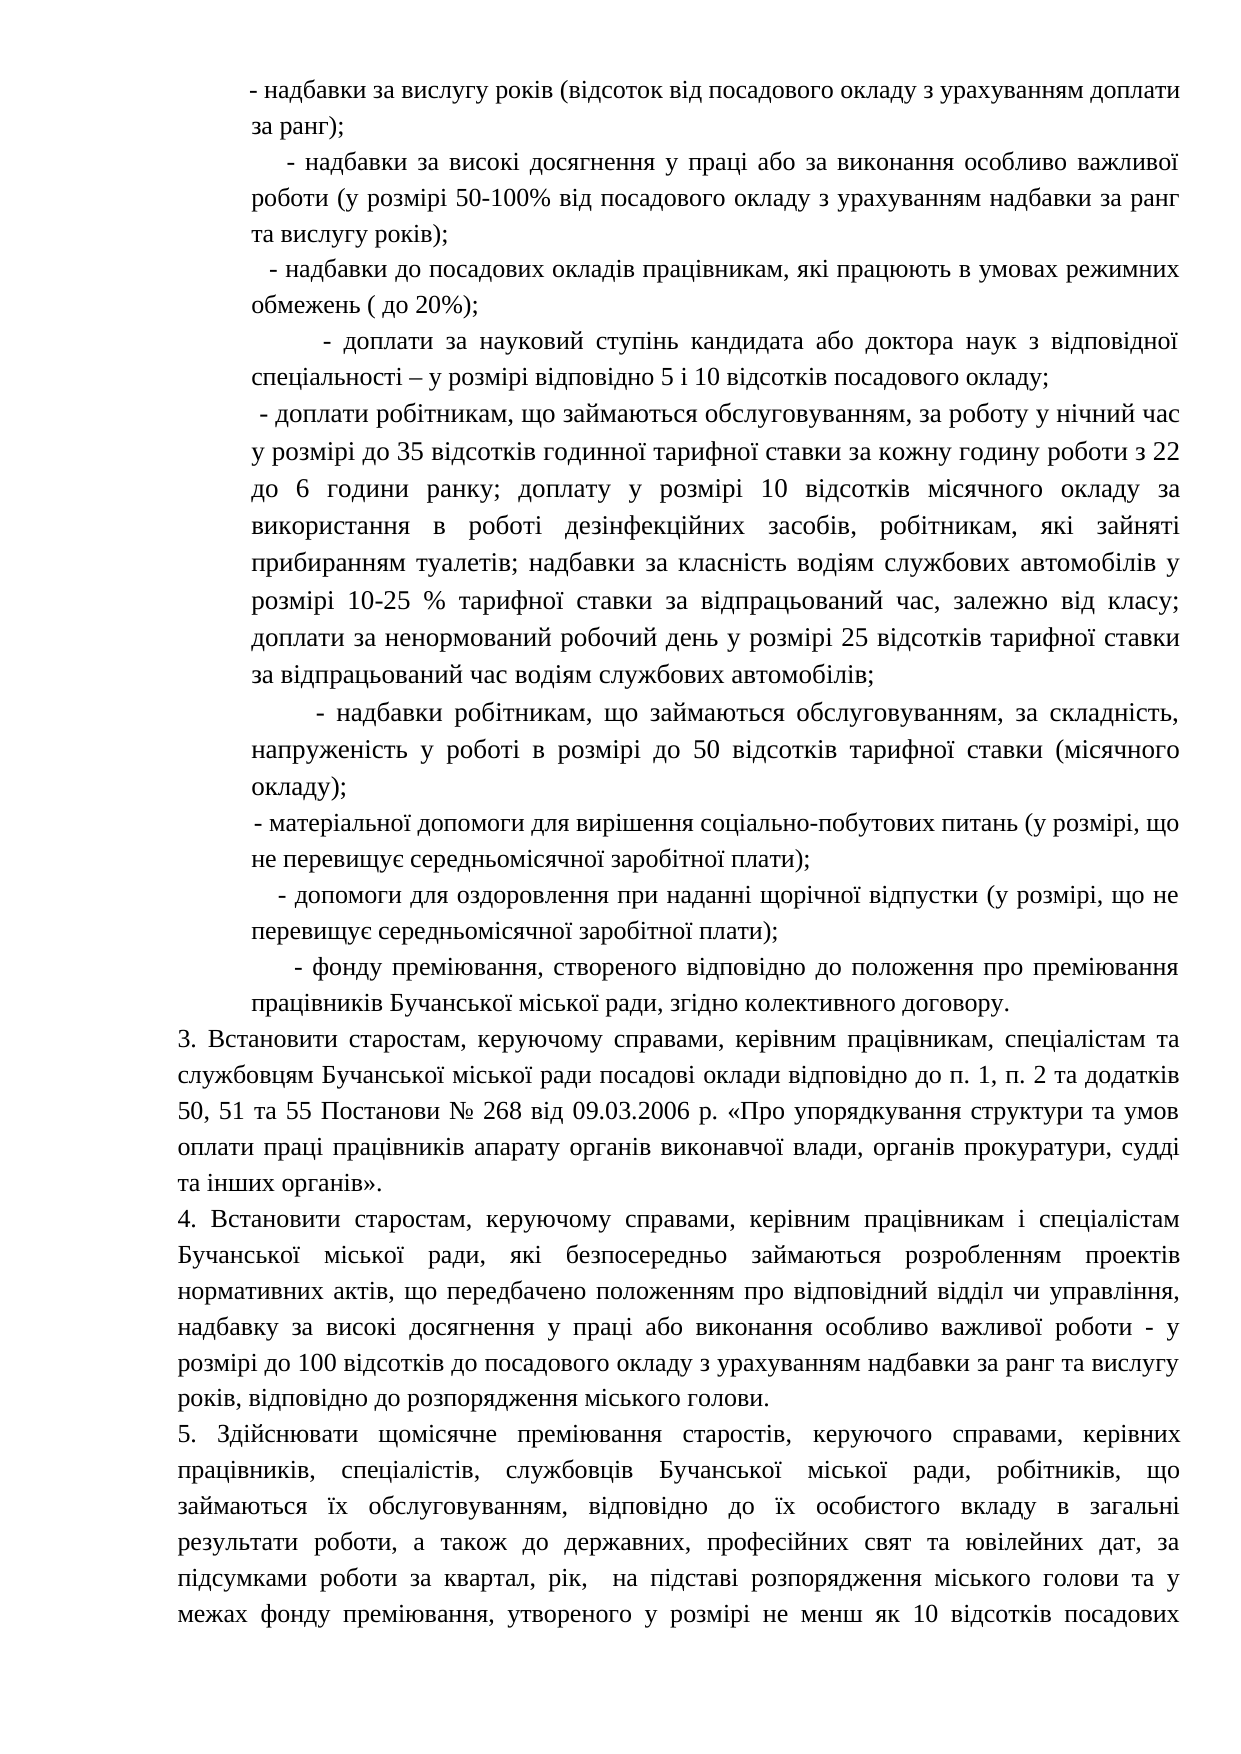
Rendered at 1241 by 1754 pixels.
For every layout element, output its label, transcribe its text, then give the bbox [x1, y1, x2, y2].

text - допомоги для оздоровлення при наданні щорічної відпустки (у розмірі, що не перевищує середньомісячної заробітної плати); [177, 879, 1181, 945]
text - надбавки за вислугу років (відсоток від посадового окладу з урахуванням доплати за ранг); [177, 74, 1181, 140]
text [177, 1418, 1181, 1628]
text - доплати робітникам, що займаються обслуговуванням, за роботу у нічний час у розмірі до 35 відсотків годинної тарифної ставки за кожну годину роботи з 22 до 6 години ранку; доплату у розмірі 10 відсотків місячного окладу за використання в роботі дезінфекційних засобів, робітникам, які зайняті прибиранням туалетів; надбавки за класність водіям службових автомобілів у розмірі 10-25 % тарифної ставки за відпрацьований час, залежно від класу; доплати за ненормований робочий день у розмірі 25 відсотків тарифної ставки за відпрацьований час водіям службових автомобілів; [177, 397, 1181, 689]
text - фонду преміювання, створеного відповідно до положення про преміювання працівників Бучанської міської ради, згідно колективного договору. [177, 951, 1181, 1017]
text - надбавки за високі досягнення у праці або за виконання особливо важливої роботи (у розмірі 50-100% від посадового окладу з урахуванням надбавки за ранг та вислугу років); [177, 146, 1181, 248]
text - надбавки робітникам, що займаються обслуговуванням, за складність, напруженість у роботі в розмірі до 50 відсотків тарифної ставки (місячного окладу); [177, 696, 1181, 801]
text 3. Встановити старостам, керуючому справами, керівним працівникам, спеціалістам та службовцям Бучанської міської ради посадові оклади відповідно до п. 1, п. 2 та додатків 50, 51 та 55 Постанови № 268 від 09.03.2006 р. «Про упорядкування структури та умов оплати праці працівників апарату органів виконавчої влади, органів прокуратури, судді та інших органів». [177, 1023, 1181, 1197]
text - доплати за науковий ступінь кандидата або доктора наук з відповідної спеціальності – у розмірі відповідно 5 і 10 відсотків посадового окладу; [177, 325, 1181, 391]
text - матеріальної допомоги для вирішення соціально-побутових питань (у розмірі, що не перевищує середньомісячної заробітної плати); [177, 807, 1181, 873]
text 4. Встановити старостам, керуючому справами, керівним працівникам і спеціалістам Бучанської міської ради, які безпосередньо займаються розробленням проектів нормативних актів, що передбачено положенням про відповідний відділ чи управління, надбавку за високі досягнення у праці або виконання особливо важливої роботи - у розмірі до 100 відсотків до посадового окладу з урахуванням надбавки за ранг та вислугу років, відповідно до розпорядження міського голови. [177, 1203, 1181, 1412]
text - надбавки до посадових окладів працівникам, які працюють в умовах режимних обмежень ( до 20%); [177, 253, 1181, 319]
